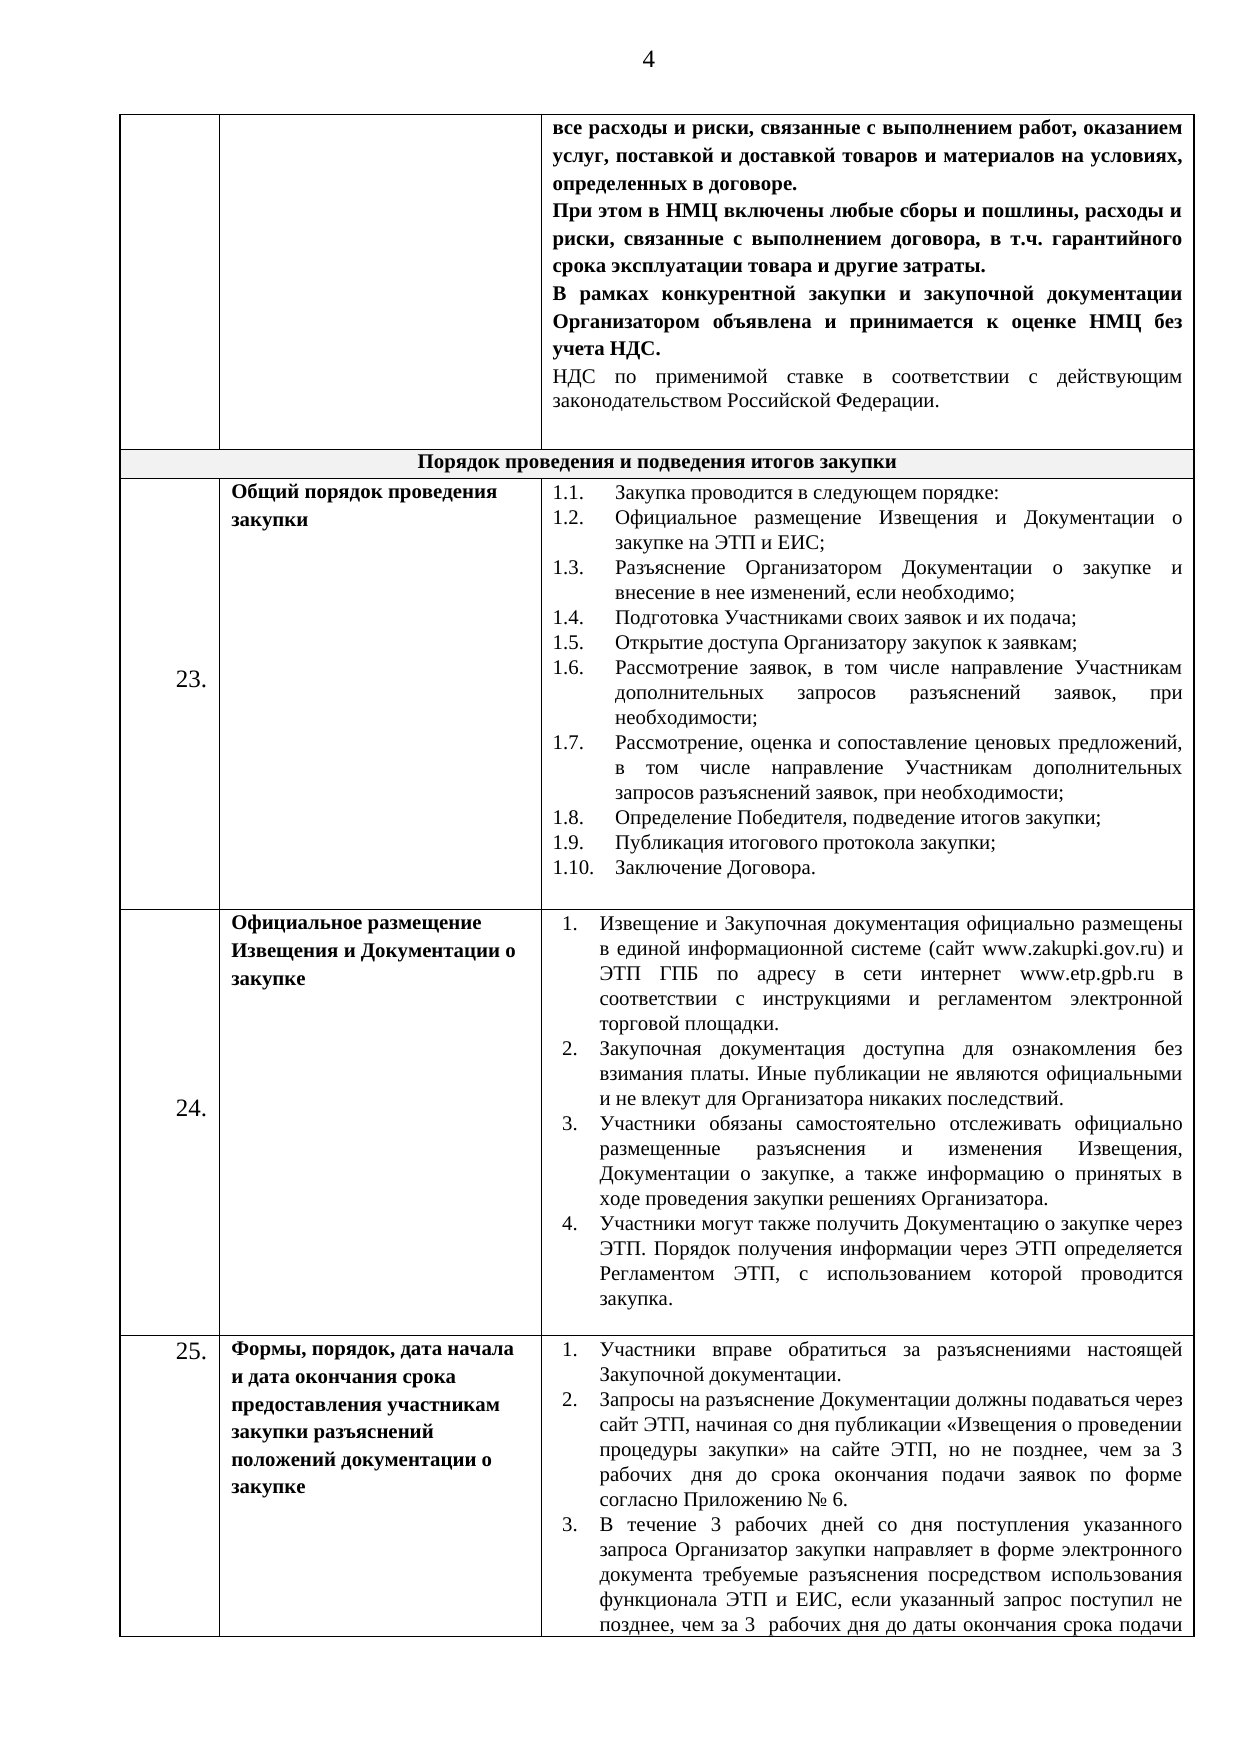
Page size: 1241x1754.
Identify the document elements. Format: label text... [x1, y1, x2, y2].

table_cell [542, 115, 1193, 448]
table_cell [542, 1336, 1193, 1636]
table_cell [121, 479, 219, 909]
table_cell Официальное размещение Извещения и Документации о закупке [220, 910, 541, 1335]
table_cell [121, 1336, 219, 1636]
table_cell [121, 910, 219, 1335]
table_cell Общий порядок проведения закупки [220, 479, 541, 909]
table_cell Порядок проведения и подведения итогов закупки [121, 450, 1193, 478]
table_cell Закупка проводится в следующем порядке: Официальное размещение Извещения и Документации о закупке на ЭТП и ЕИС; Разъяснение Организатором Документации о закупке и внесение в нее изменений, если необходимо; Подготовка Участниками своих заявок и их подача; Открытие доступа Организатору закупок к заявкам; Рассмотрение заявок, в том числе направление Участникам дополнительных запросов разъяснений заявок, при необходимости; Рассмотрение, оценка и сопоставление ценовых предложений, в том числе направление Участникам дополнительных запросов разъяснений заявок, при необходимости; Определение Победителя, подведение итогов закупки; Публикация итогового протокола закупки; Заключение Договора. [542, 479, 1193, 909]
table_cell Извещение и Закупочная документация официально размещены в единой информационной системе (сайт www.zakupki.gov.ru) и ЭТП ГПБ по адресу в сети интернет www.etp.gpb.ru в соответствии с инструкциями и регламентом электронной торговой площадки. Закупочная документация доступна для ознакомления без взимания платы. Иные публикации не являются официальными и не влекут для Организатора никаких последствий. Участники обязаны самостоятельно отслеживать официально размещенные разъяснения и изменения Извещения, Документации о закупке, а также информацию о принятых в ходе проведения закупки решениях Организатора. Участники могут также получить Документацию о закупке через ЭТП. Порядок получения информации через ЭТП определяется Регламентом ЭТП, с использованием которой проводится закупка. [542, 910, 1193, 1335]
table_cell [220, 115, 541, 448]
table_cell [220, 1336, 541, 1636]
table_cell [121, 115, 219, 448]
